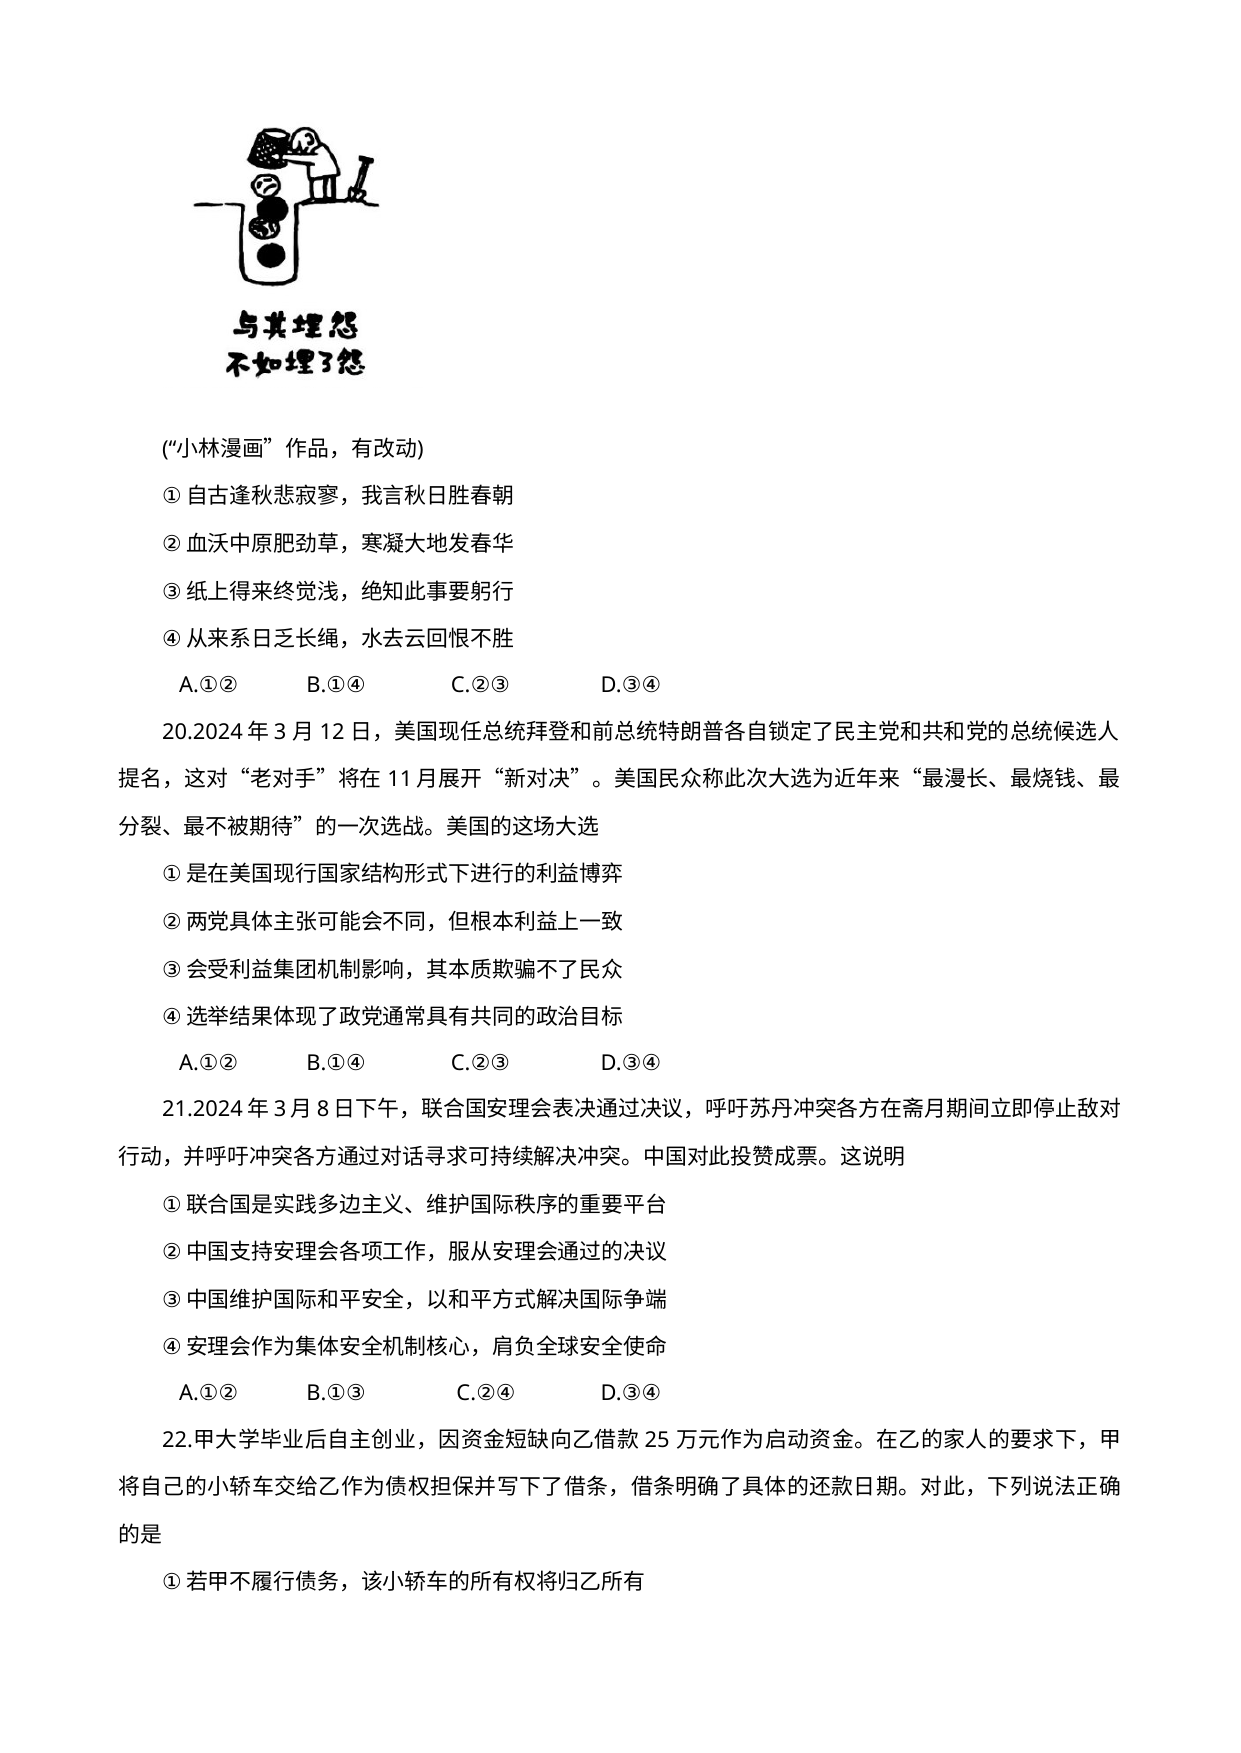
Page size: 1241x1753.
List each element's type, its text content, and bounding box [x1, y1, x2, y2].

text ①自古逢秋悲寂寥，我言秋日胜春朝 [118, 478, 1122, 510]
text A.①② B.①③ C.②④ D.③④ [118, 1377, 1122, 1407]
text (“小林漫画”作品，有改动) [118, 431, 1122, 463]
picture [161, 118, 425, 416]
text ③纸上得来终觉浅，绝知此事要躬行 [118, 574, 1122, 606]
text ②两党具体主张可能会不同，但根本利益上一致 [118, 904, 1122, 936]
text 21.2024年3月8日下午，联合国安理会表决通过决议，呼吁苏丹冲突各方在斋月期间立即停止敌对行动，并呼吁冲突各方通过对话寻求可持续解决冲突。中国对此投赞成票。这说明 [118, 1091, 1122, 1171]
text ①若甲不履行债务，该小轿车的所有权将归乙所有 [118, 1564, 1122, 1596]
text ①联合国是实践多边主义、维护国际秩序的重要平台 [118, 1187, 1122, 1218]
text A.①② B.①④ C.②③ D.③④ [118, 669, 1122, 699]
text A.①② B.①④ C.②③ D.③④ [118, 1047, 1122, 1077]
text ④选举结果体现了政党通常具有共同的政治目标 [118, 999, 1122, 1031]
text 22.甲大学毕业后自主创业，因资金短缺向乙借款25 万元作为启动资金。在乙的家人的要求下，甲将自己的小轿车交给乙作为债权担保并写下了借条，借条明确了具体的还款日期。对此，下列说法正确的是 [118, 1422, 1122, 1548]
text 20.2024年3 月 12 日，美国现任总统拜登和前总统特朗普各自锁定了民主党和共和党的总统候选人提名，这对“老对手”将在11月展开“新对决”。美国民众称此次大选为近年来“最漫长、最烧钱、最分裂、最不被期待”的一次选战。美国的这场大选 [118, 714, 1122, 841]
text ③会受利益集团机制影响，其本质欺骗不了民众 [118, 952, 1122, 983]
text ④从来系日乏长绳，水去云回恨不胜 [118, 621, 1122, 653]
text ②血沃中原肥劲草，寒凝大地发春华 [118, 526, 1122, 558]
text ①是在美国现行国家结构形式下进行的利益博弈 [118, 856, 1122, 888]
text ③中国维护国际和平安全，以和平方式解决国际争端 [118, 1282, 1122, 1313]
text ④安理会作为集体安全机制核心，肩负全球安全使命 [118, 1329, 1122, 1361]
text ②中国支持安理会各项工作，服从安理会通过的决议 [118, 1234, 1122, 1266]
